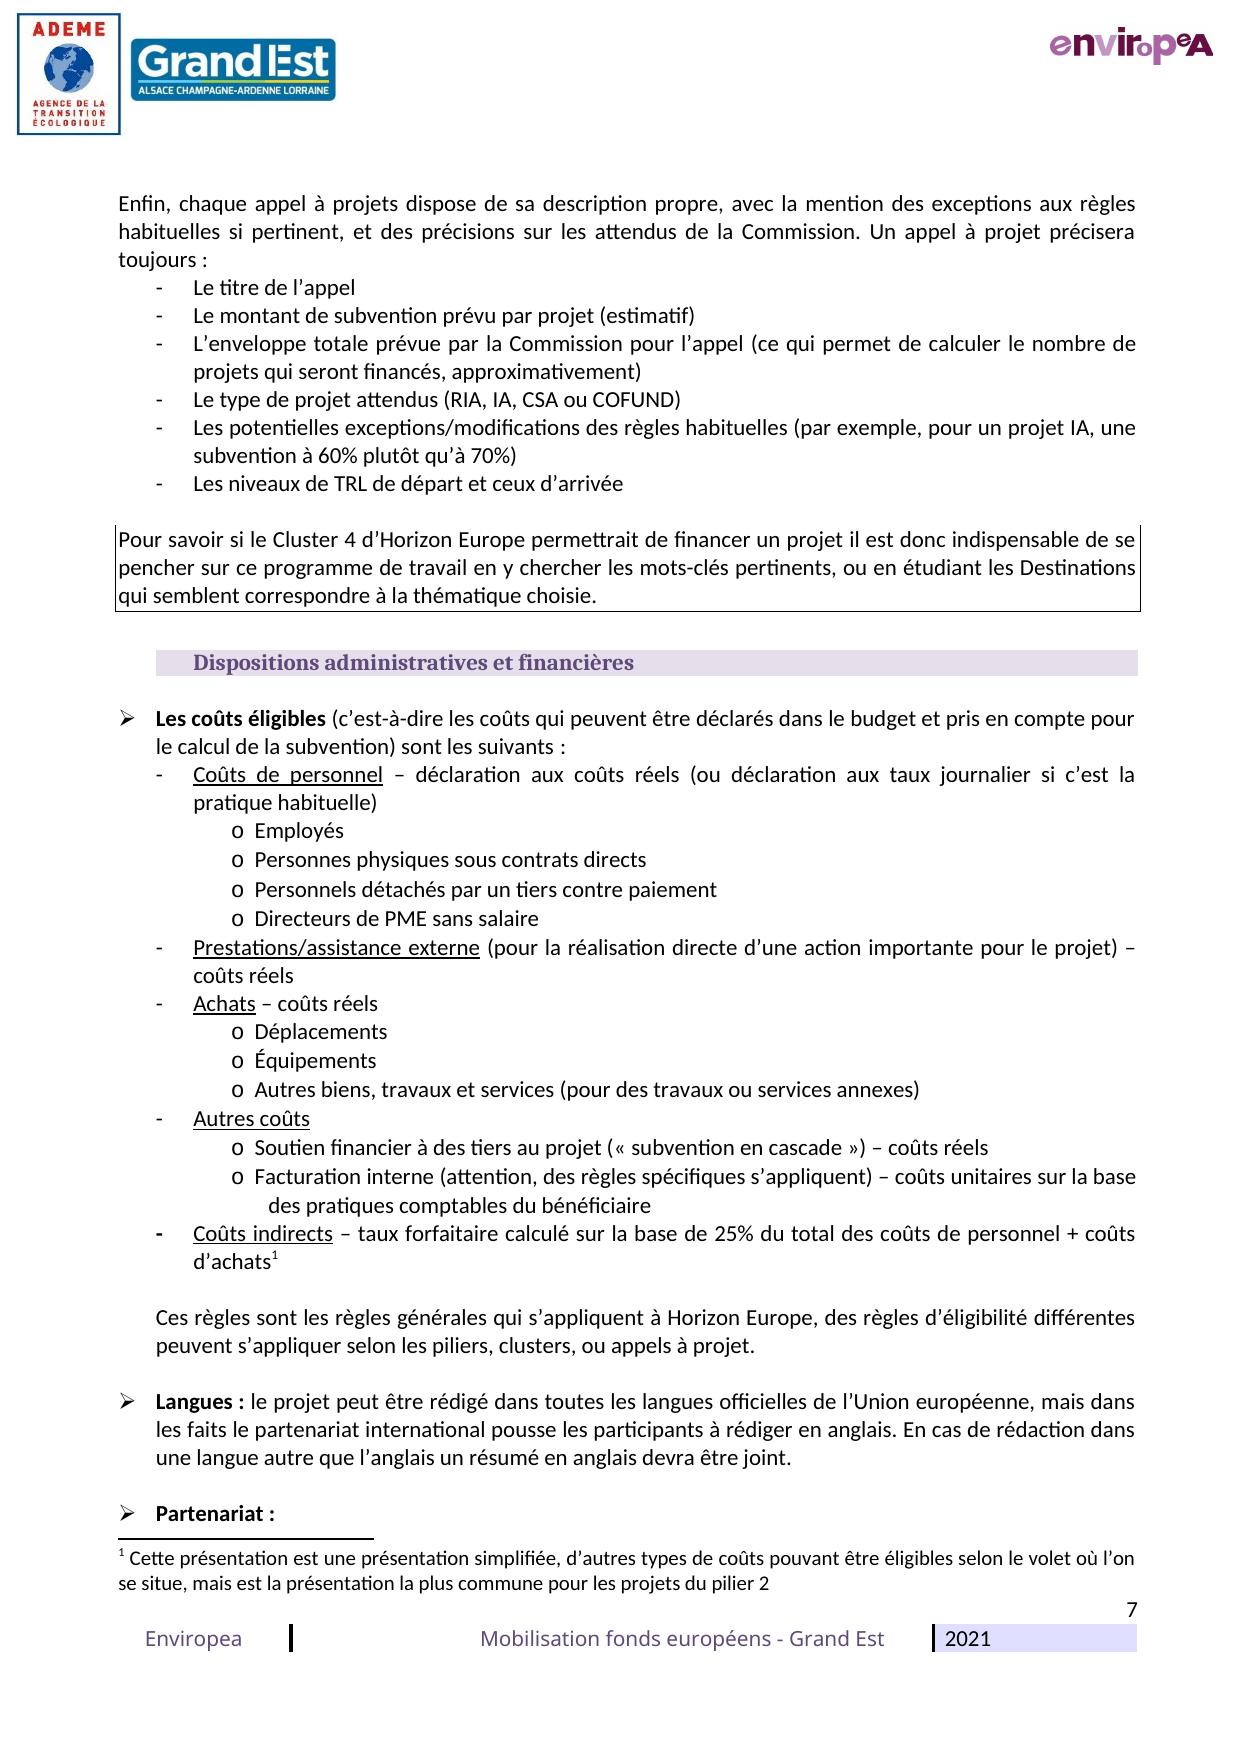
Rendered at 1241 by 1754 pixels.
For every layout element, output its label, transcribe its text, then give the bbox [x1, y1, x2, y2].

list Personnes physiques sous contrats directs [231, 846, 1138, 875]
subtitle Dispositions administratives et financières [156, 650, 1138, 676]
list Les niveaux de TRL de départ et ceux d’arrivée [156, 469, 1138, 497]
list Coûts de personnel – déclaration aux coûts réels (ou déclaration aux taux journalier si c’est la pratique habituelle) [156, 760, 1138, 816]
list L’enveloppe totale prévue par la Commission pour l’appel (ce qui permet de calculer le nombre de projets qui seront financés, approximativement) [156, 329, 1138, 385]
list Le titre de l’appel [156, 273, 1138, 301]
list Facturation interne (attention, des règles spécifiques s’appliquent) – coûts unitaires sur la base des pratiques comptables du bénéficiaire [231, 1162, 1138, 1219]
text Pour savoir si le Cluster 4 d’Horizon Europe permettrait de financer un projet il est donc indispensable de se pencher sur ce programme de travail en y chercher les mots-clés pertinents, ou en étudiant les Destinations qui semblent correspondre à la thématique choisie. [116, 525, 1140, 611]
list Soutien financier à des tiers au projet (« subvention en cascade ») – coûts réels [231, 1133, 1138, 1162]
picture [3, 8, 339, 139]
list Personnels détachés par un tiers contre paiement [231, 875, 1138, 904]
list Le type de projet attendus (RIA, IA, CSA ou COFUND) [156, 385, 1138, 413]
list Coûts indirects – taux forfaitaire calculé sur la base de 25% du total des coûts de personnel + coûts d’achats [156, 1219, 1138, 1275]
text Enfin, chaque appel à projets dispose de sa description propre, avec la mention des exceptions aux règles habituelles si pertinent, et des précisions sur les attendus de la Commission. Un appel à projet précisera toujours : [118, 189, 1138, 273]
list Employés [231, 816, 1138, 846]
list Déplacements [231, 1017, 1138, 1046]
list Le montant de subvention prévu par projet (estimatif) [156, 301, 1138, 329]
list Prestations/assistance externe (pour la réalisation directe d’une action importante pour le projet) – coûts réels [156, 933, 1138, 989]
list Directeurs de PME sans salaire [231, 904, 1138, 933]
list Achats – coûts réels [156, 989, 1138, 1017]
list Partenariat : [118, 1499, 1138, 1527]
list Équipements [231, 1046, 1138, 1075]
list Autres biens, travaux et services (pour des travaux ou services annexes) [231, 1075, 1138, 1104]
list Langues : le projet peut être rédigé dans toutes les langues officielles de l’Union européenne, mais dans les faits le partenariat international pousse les participants à rédiger en anglais. En cas de rédaction dans une langue autre que l’anglais un résumé en anglais devra être joint. [118, 1387, 1138, 1471]
list Autres coûts [156, 1104, 1138, 1133]
text Ces règles sont les règles générales qui s’appliquent à Horizon Europe, des règles d’éligibilité différentes peuvent s’appliquer selon les piliers, clusters, ou appels à projet. [156, 1303, 1138, 1359]
list Les coûts éligibles (c’est-à-dire les coûts qui peuvent être déclarés dans le budget et pris en compte pour le calcul de la subvention) sont les suivants : [118, 704, 1138, 760]
picture [1050, 27, 1214, 65]
list Les potentielles exceptions/modifications des règles habituelles (par exemple, pour un projet IA, une subvention à 60% plutôt qu’à 70%) [156, 413, 1138, 469]
